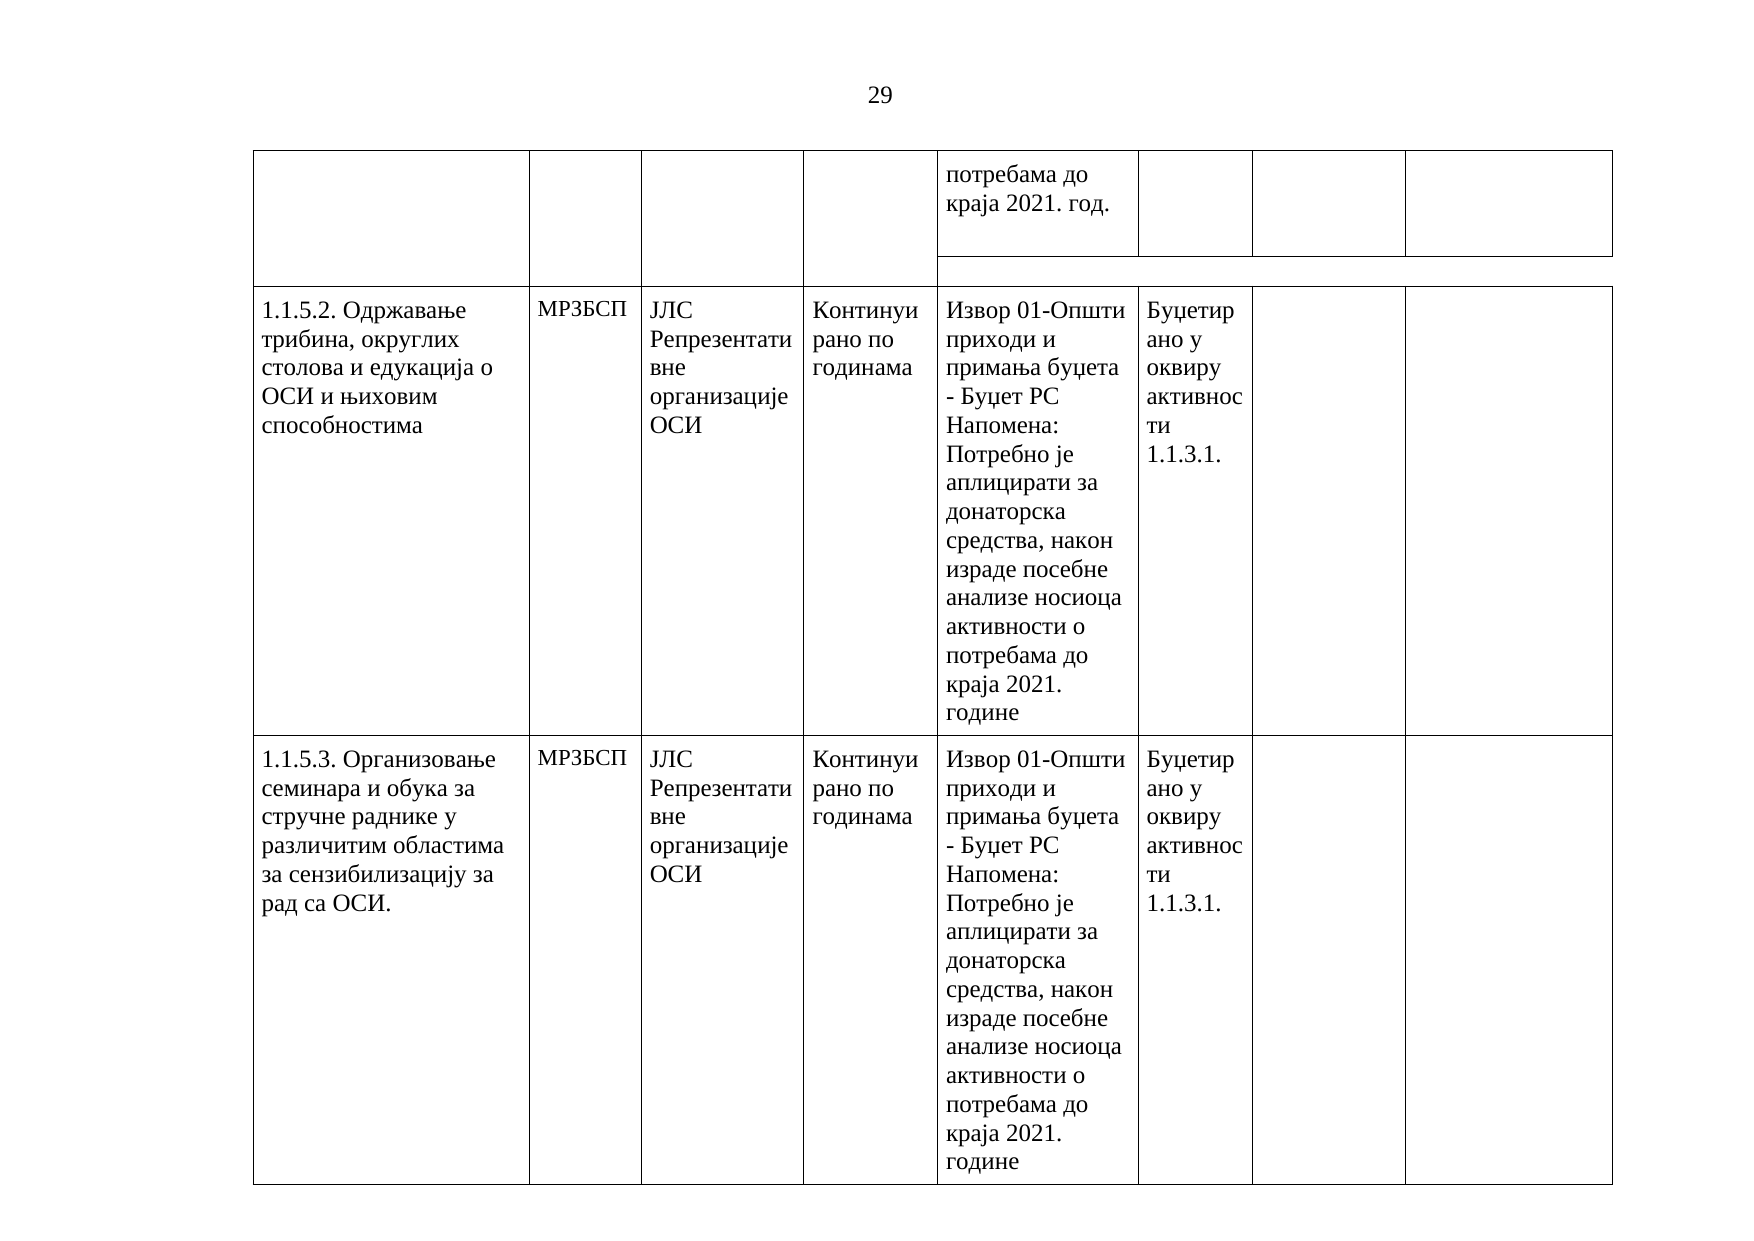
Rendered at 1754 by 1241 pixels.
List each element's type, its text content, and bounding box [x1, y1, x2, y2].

table_cell [1253, 736, 1405, 1183]
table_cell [804, 736, 937, 1183]
table_cell [1406, 151, 1612, 256]
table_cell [1139, 151, 1252, 256]
table_cell 1.1.5.3. Организовање семинара и обука за стручне раднике у различитим областима за сензибилизацију за рад са ОСИ. [254, 736, 529, 1183]
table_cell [938, 736, 1138, 1183]
table_cell МРЗБСП [530, 736, 641, 1183]
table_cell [938, 151, 1138, 256]
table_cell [1139, 736, 1252, 1183]
table_cell ЈЛС Репрезентативне организације ОСИ [642, 287, 803, 734]
table_cell [1406, 287, 1612, 734]
table_cell 1.1.5.2. Одржавање трибина, округлих столова и едукација о ОСИ и њиховим способностима [254, 287, 529, 734]
table_cell МРЗБСП [530, 287, 641, 734]
table_cell [1253, 287, 1405, 734]
table_cell Буџетирано у оквиру активности 1.1.3.1. [1139, 287, 1252, 734]
table_cell [1406, 736, 1612, 1183]
table_cell ЈЛС Репрезентативне организације ОСИ [642, 736, 803, 1183]
table_cell [1253, 151, 1405, 256]
table_cell Континуирано по годинама [804, 287, 937, 734]
